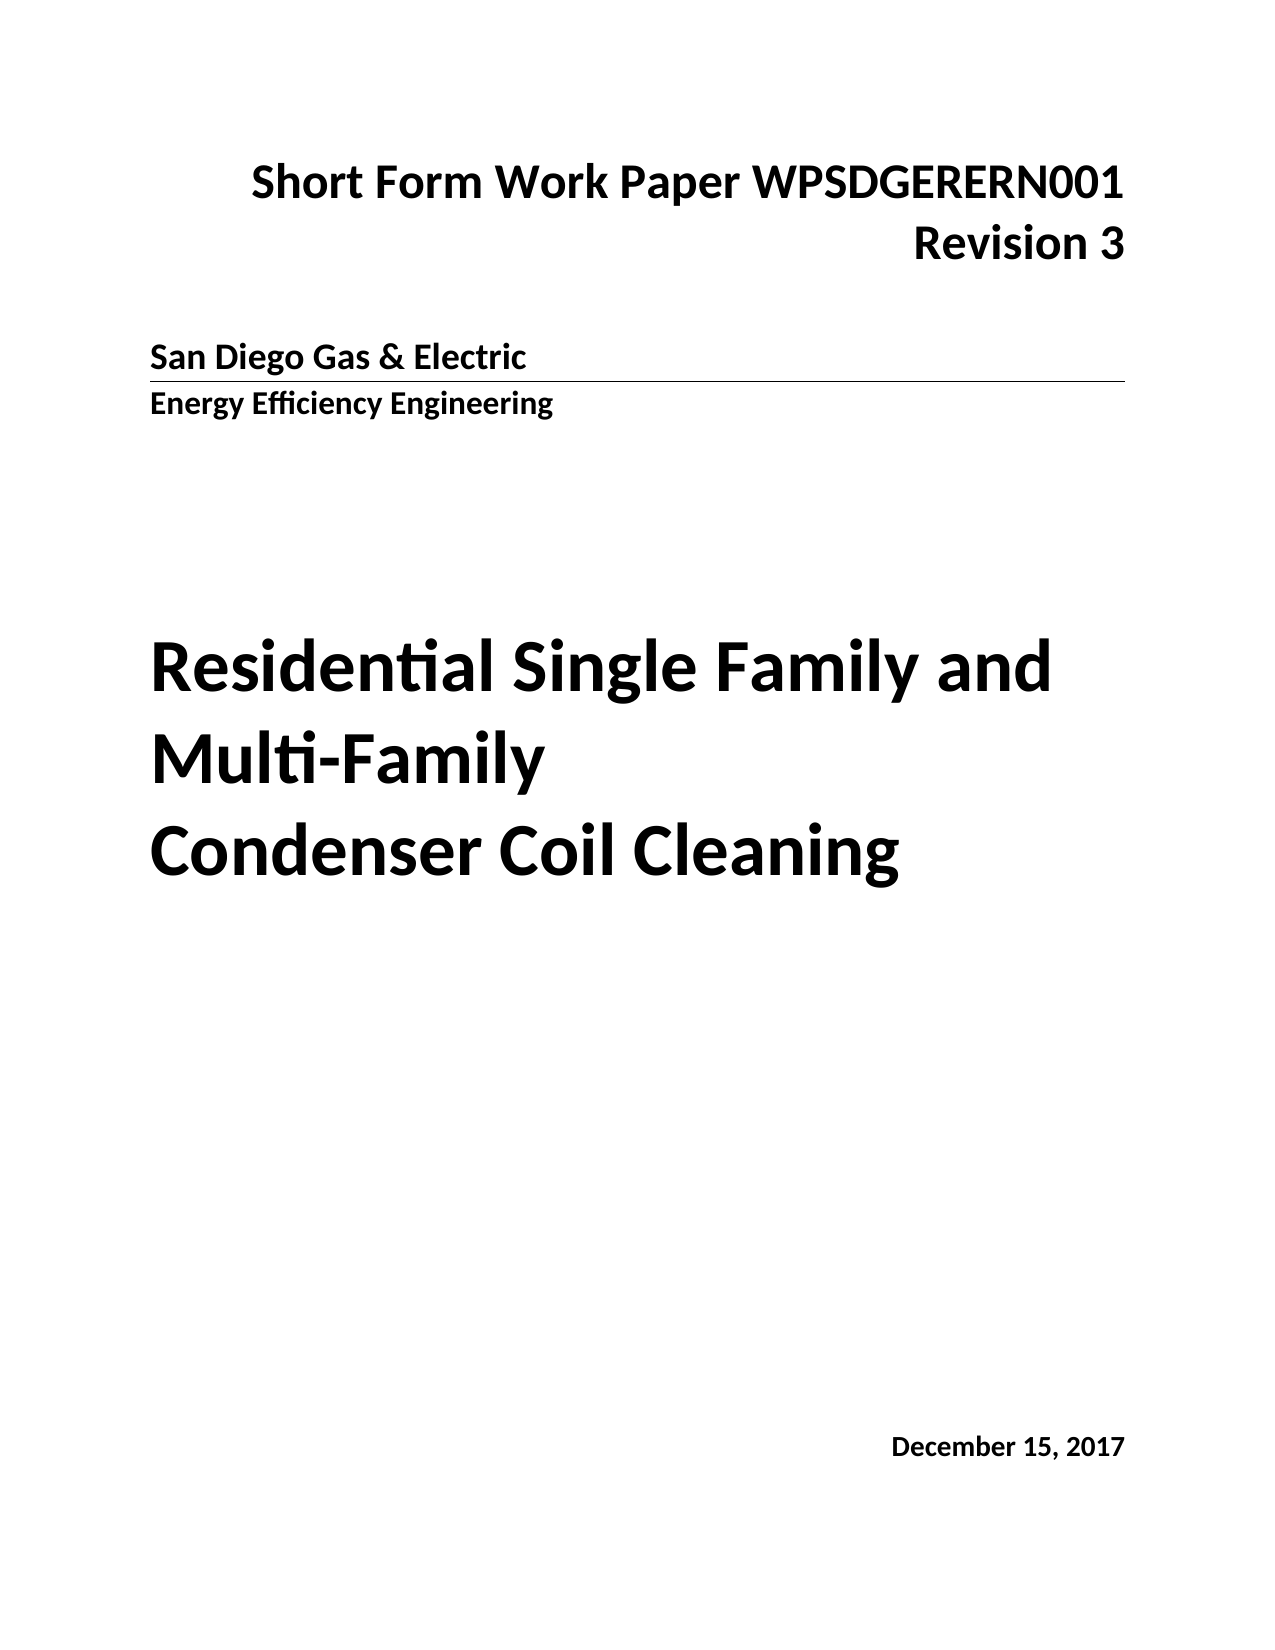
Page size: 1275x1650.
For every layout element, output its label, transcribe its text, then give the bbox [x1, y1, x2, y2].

text December 15, 2017 [150, 1428, 1125, 1464]
text Short Form Work Paper WPSDGERERN001 [150, 150, 1125, 211]
text Condenser Coil Cleaning [150, 802, 1125, 894]
text San Diego Gas & Electric [150, 333, 1125, 381]
text Revision 3 [150, 211, 1125, 272]
text Residential Single Family and Multi-Family [150, 619, 1125, 802]
text Energy Efficiency Engineering [150, 382, 1125, 423]
